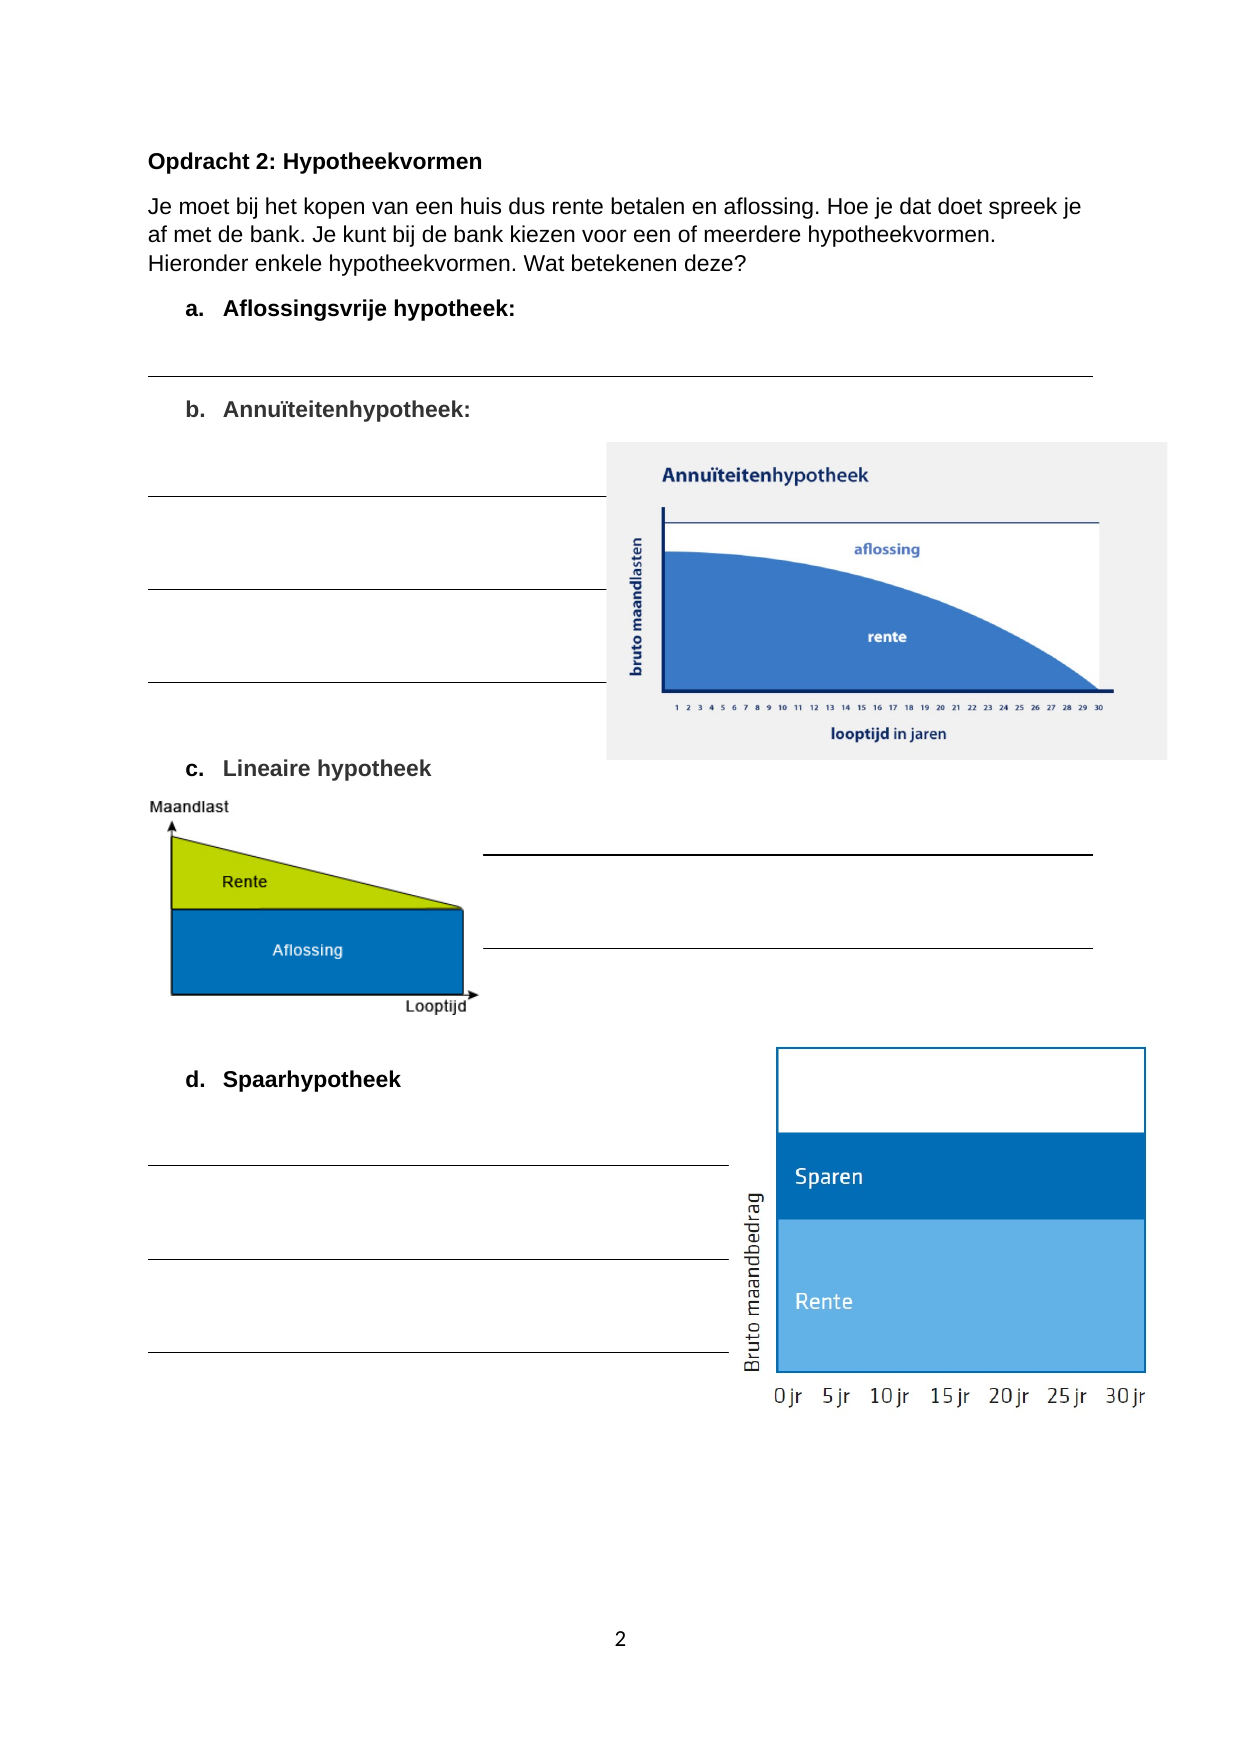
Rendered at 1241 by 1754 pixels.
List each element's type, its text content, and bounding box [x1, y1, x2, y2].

picture [728, 1021, 1168, 1422]
list Lineaire hypotheek [185, 755, 1093, 781]
text Je moet bij het kopen van een huis dus rente betalen en aflossing. Hoe je dat doet spreek je af met de bank. Je kunt bij de bank kiezen voor een of meerdere hypotheekvormen. Hieronder enkele hypotheekvormen. Wat betekenen deze? [148, 193, 1093, 276]
picture [606, 442, 1168, 760]
picture [147, 791, 484, 1015]
list Spaarhypotheek [185, 1066, 728, 1092]
list Annuïteitenhypotheek: [185, 396, 1093, 422]
text Opdracht 2: Hypotheekvormen [148, 148, 1093, 174]
list Aflossingsvrije hypotheek: [185, 295, 1093, 321]
